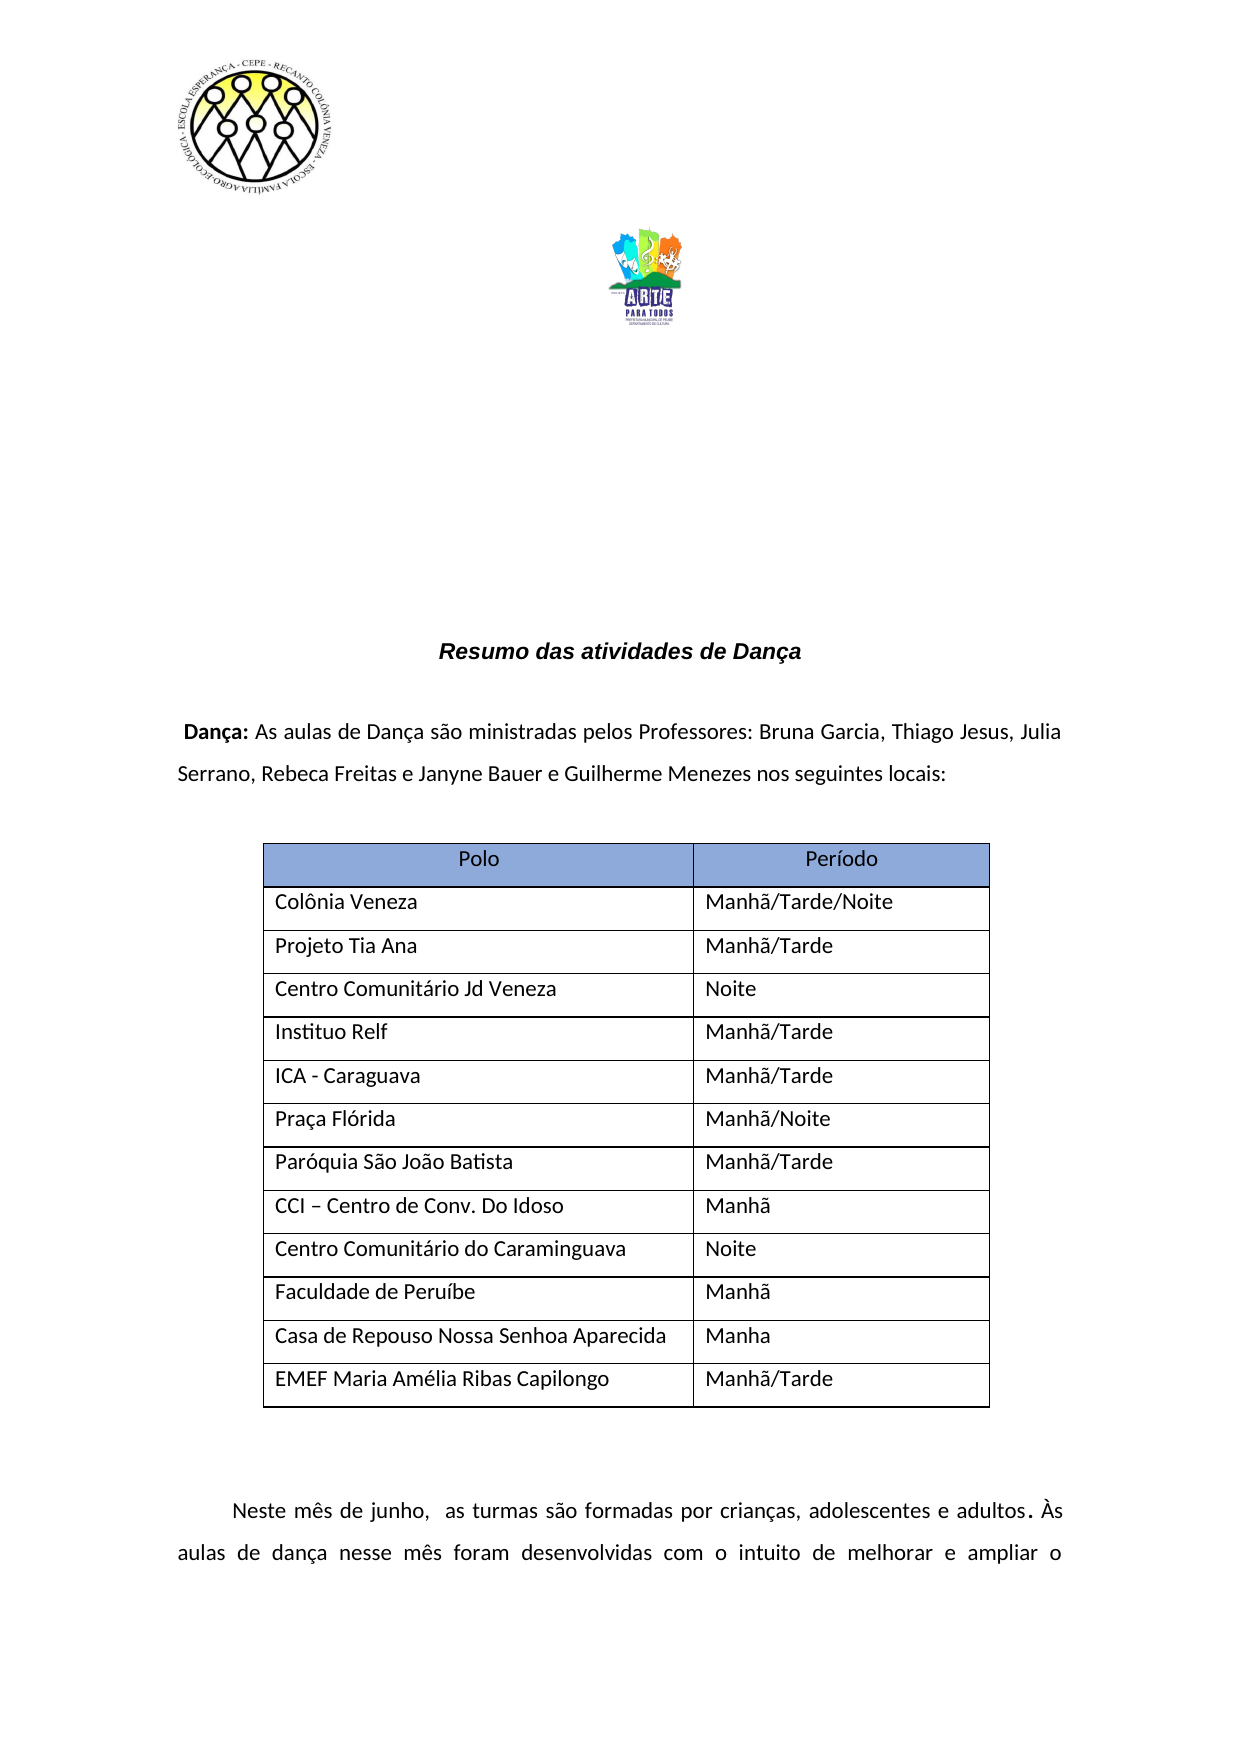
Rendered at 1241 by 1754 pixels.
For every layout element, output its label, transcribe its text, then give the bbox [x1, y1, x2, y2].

table_cell Manhã [694, 1191, 989, 1233]
table_cell Noite [694, 974, 989, 1016]
table_cell Faculdade de Peruíbe [264, 1278, 693, 1320]
table_header Período [694, 844, 989, 886]
text Dança: As aulas de Dança são ministradas pelos Professores: Bruna Garcia, Thiago Jesus, Julia Serrano, Rebeca Freitas e Janyne Bauer e Guilherme Menezes nos seguintes locais: [177, 717, 1063, 787]
picture [605, 226, 684, 325]
table_cell Praça Flórida [264, 1104, 693, 1146]
table_cell Manhã/Tarde/Noite [694, 888, 989, 930]
table_cell Manhã/Tarde [694, 1018, 989, 1060]
table_cell Manhã/Tarde [694, 1061, 989, 1103]
text Resumo das atividades de Dança [177, 638, 1063, 664]
table_cell Manhã/Tarde [694, 1364, 989, 1406]
table_cell Manhã/Tarde [694, 1148, 989, 1190]
table_cell Manhã/Tarde [694, 931, 989, 973]
table_cell Manhã [694, 1278, 989, 1320]
table_cell EMEF Maria Amélia Ribas Capilongo [264, 1364, 693, 1406]
table_cell CCI – Centro de Conv. Do Idoso [264, 1191, 693, 1233]
table_cell Manhã/Noite [694, 1104, 989, 1146]
table_cell Noite [694, 1234, 989, 1276]
table_cell Projeto Tia Ana [264, 931, 693, 973]
table_cell ICA - Caraguava [264, 1061, 693, 1103]
table_cell Centro Comunitário do Caraminguava [264, 1234, 693, 1276]
table_cell Manha [694, 1321, 989, 1363]
table_cell Casa de Repouso Nossa Senhoa Aparecida [264, 1321, 693, 1363]
table_cell Centro Comunitário Jd Veneza [264, 974, 693, 1016]
table_cell Paróquia São João Batista [264, 1148, 693, 1190]
table_cell Colônia Veneza [264, 888, 693, 930]
table_header Polo [264, 844, 693, 886]
picture [177, 57, 335, 199]
table_cell Instituo Relf [264, 1018, 693, 1060]
